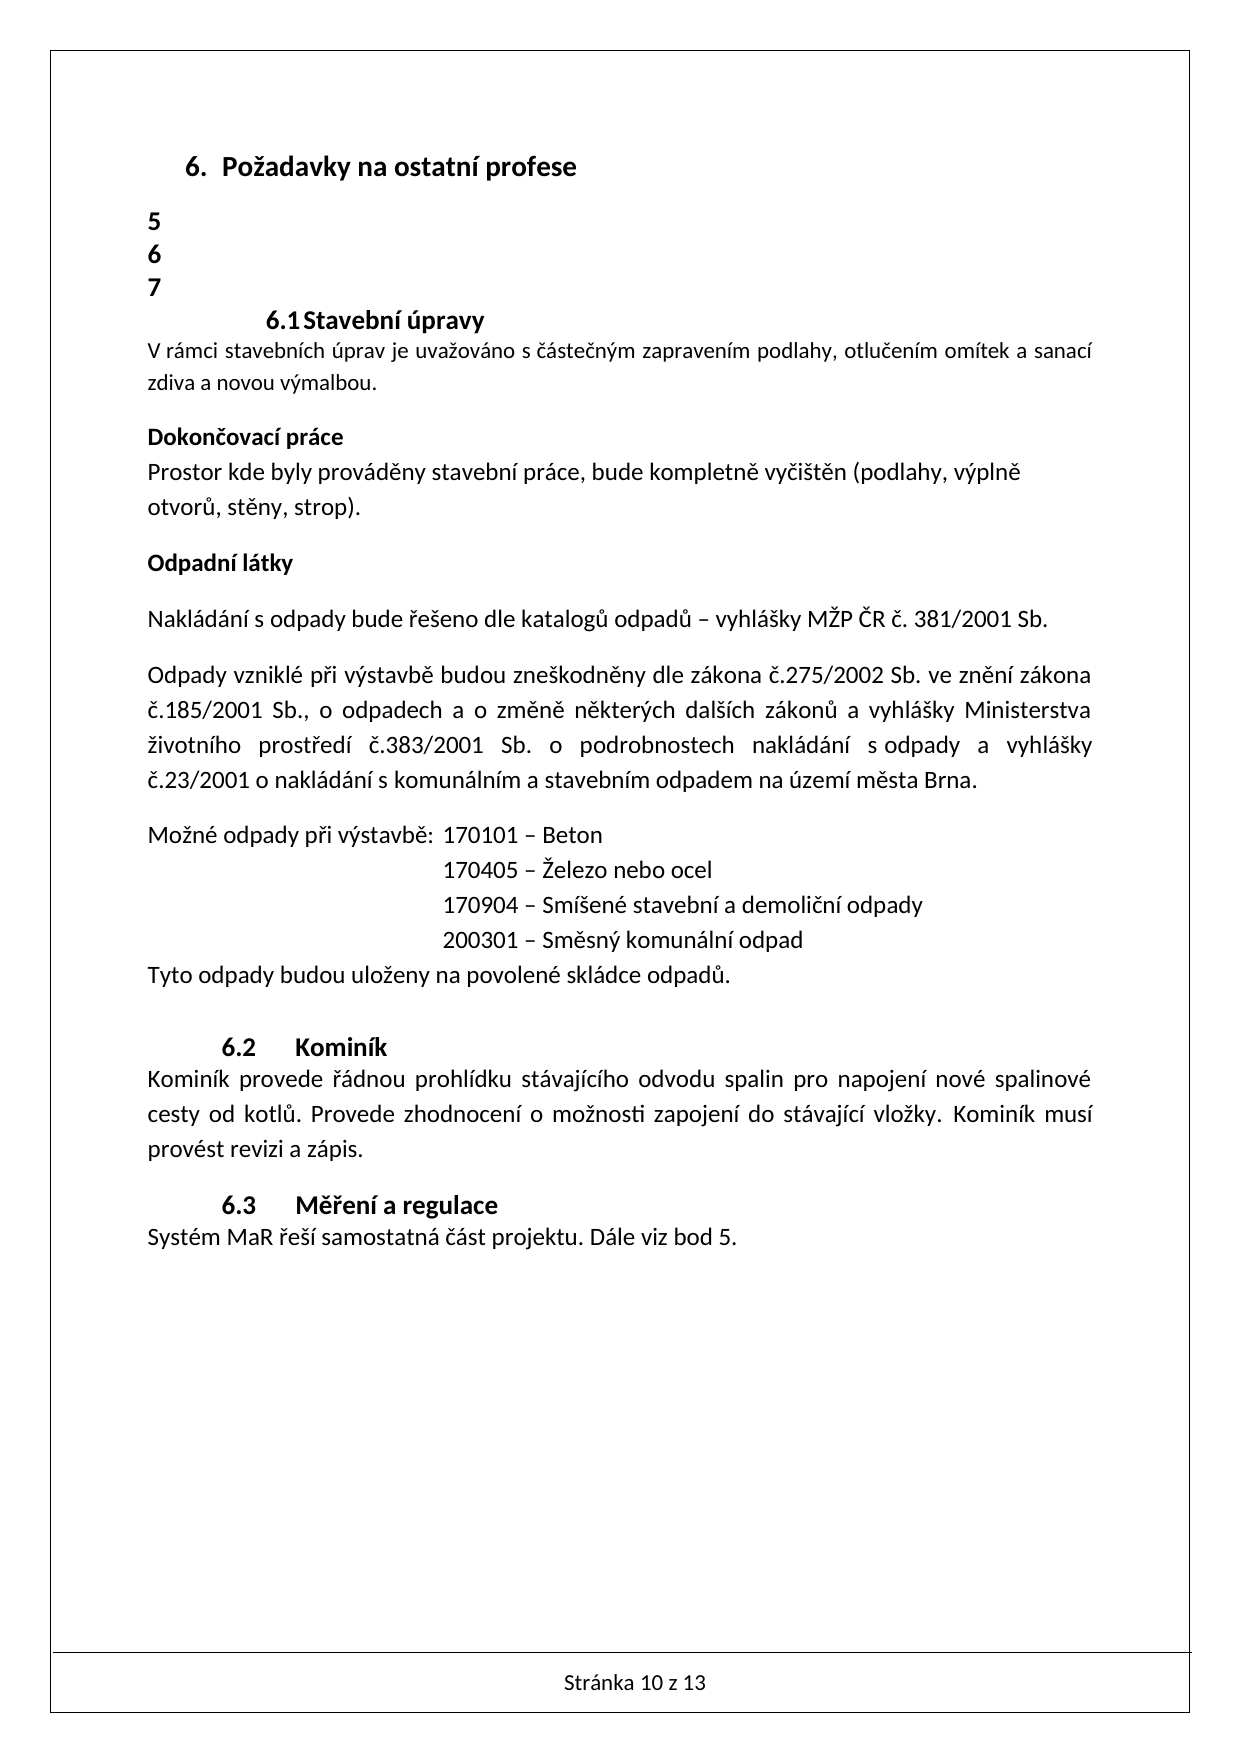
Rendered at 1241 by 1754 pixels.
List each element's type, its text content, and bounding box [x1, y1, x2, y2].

text Tyto odpady budou uloženy na povolené skládce odpadů. [147, 960, 1093, 990]
text Nakládání s odpady bude řešeno dle katalogů odpadů – vyhlášky MŽP ČR č. 381/2001 Sb. [147, 603, 1093, 633]
text V rámci stavebních úprav je uvažováno s částečným zapravením podlahy, otlučením omítek a sanací zdiva a novou výmalbou. [147, 336, 1093, 396]
text Kominík provede řádnou prohlídku stávajícího odvodu spalin pro napojení nové spalinové cesty od kotlů. Provede zhodnocení o možnosti zapojení do stávající vložky. Kominík musí provést revizi a zápis. [147, 1063, 1093, 1163]
text Dokončovací práce Prostor kde byly prováděny stavební práce, bude kompletně vyčištěn (podlahy, výplně otvorů, stěny, strop). [147, 421, 1093, 522]
text 170904 – Smíšené stavební a demoliční odpady 200301 – Směsný komunální odpad [147, 890, 1093, 955]
text Odpadní látky [147, 547, 1093, 578]
subtitle Kominík [221, 1030, 1093, 1063]
subtitle Měření a regulace [221, 1188, 1093, 1222]
text Odpady vzniklé při výstavbě budou zneškodněny dle zákona č.275/2002 Sb. ve znění zákona č.185/2001 Sb., o odpadech a o změně některých dalších zákonů a vyhlášky Ministerstva životního prostředí č.383/2001 Sb. o podrobnostech nakládání s odpady a vyhlášky č.23/2001 o nakládání s komunálním a stavebním odpadem na území města Brna. [147, 659, 1093, 794]
subtitle Požadavky na ostatní profese [185, 148, 1093, 183]
text Systém MaR řeší samostatná část projektu. Dále viz bod 5. [147, 1222, 1093, 1252]
text Možné odpady při výstavbě: 170101 – Beton [147, 820, 1093, 850]
subtitle Stavební úpravy [266, 303, 1093, 336]
text 170405 – Železo nebo ocel [147, 855, 1093, 885]
